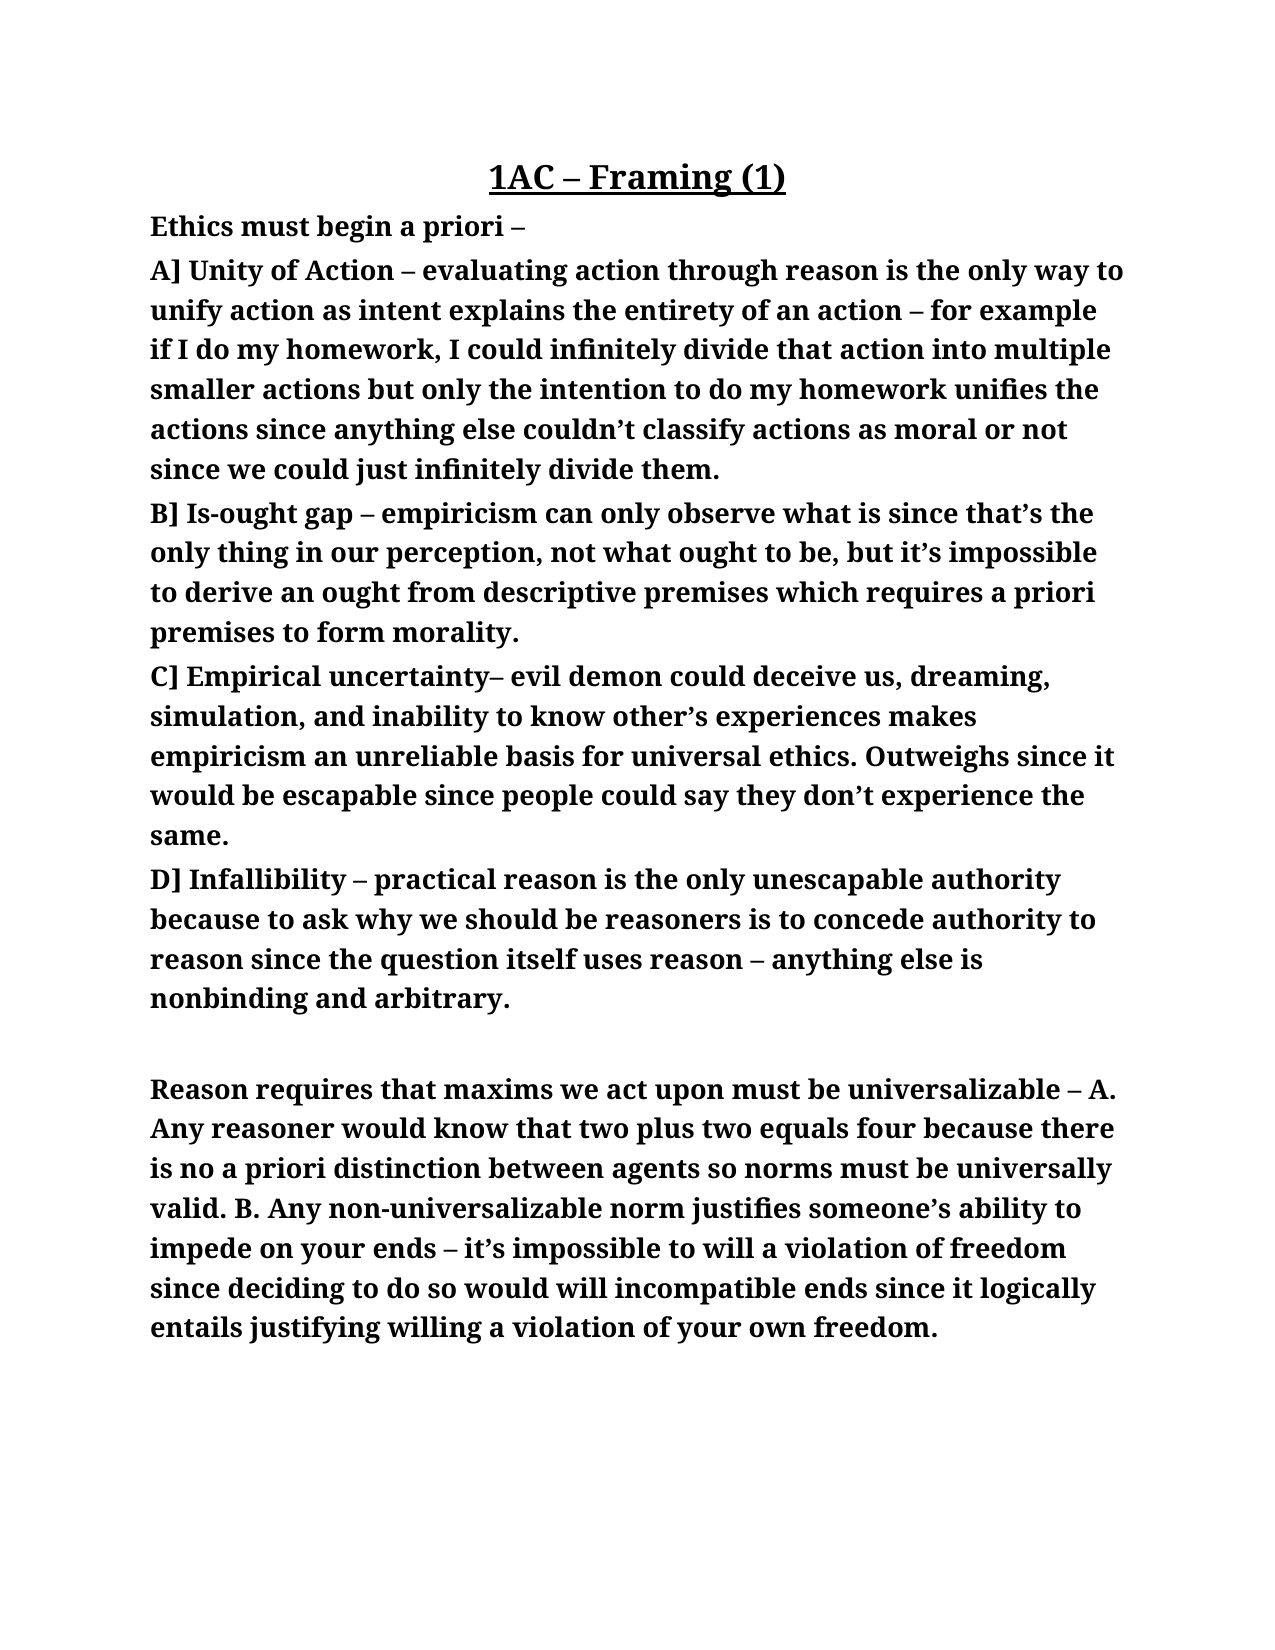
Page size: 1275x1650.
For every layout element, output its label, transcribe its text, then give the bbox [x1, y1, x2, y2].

subtitle 1AC – Framing (1) [150, 154, 1125, 199]
subtitle C] Empirical uncertainty– evil demon could deceive us, dreaming, simulation, and inability to know other’s experiences makes empiricism an unreliable basis for universal ethics. Outweighs since it would be escapable since people could say they don’t experience the same. [150, 657, 1125, 853]
subtitle B] Is-ought gap – empiricism can only observe what is since that’s the only thing in our perception, not what ought to be, but it’s impossible to derive an ought from descriptive premises which requires a priori premises to form morality. [150, 494, 1125, 650]
subtitle Ethics must begin a priori – [150, 207, 1125, 244]
subtitle A] Unity of Action – evaluating action through reason is the only way to unify action as intent explains the entirety of an action – for example if I do my homework, I could infinitely divide that action into multiple smaller actions but only the intention to do my homework unifies the actions since anything else couldn’t classify actions as moral or not since we could just infinitely divide them. [150, 251, 1125, 487]
subtitle D] Infallibility – practical reason is the only unescapable authority because to ask why we should be reasoners is to concede authority to reason since the question itself uses reason – anything else is nonbinding and arbitrary. [150, 861, 1125, 1017]
subtitle Reason requires that maxims we act upon must be universalizable – A. Any reasoner would know that two plus two equals four because there is no a priori distinction between agents so norms must be universally valid. B. Any non-universalizable norm justifies someone’s ability to impede on your ends – it’s impossible to will a violation of freedom since deciding to do so would will incompatible ends since it logically entails justifying willing a violation of your own freedom. [150, 1070, 1125, 1346]
